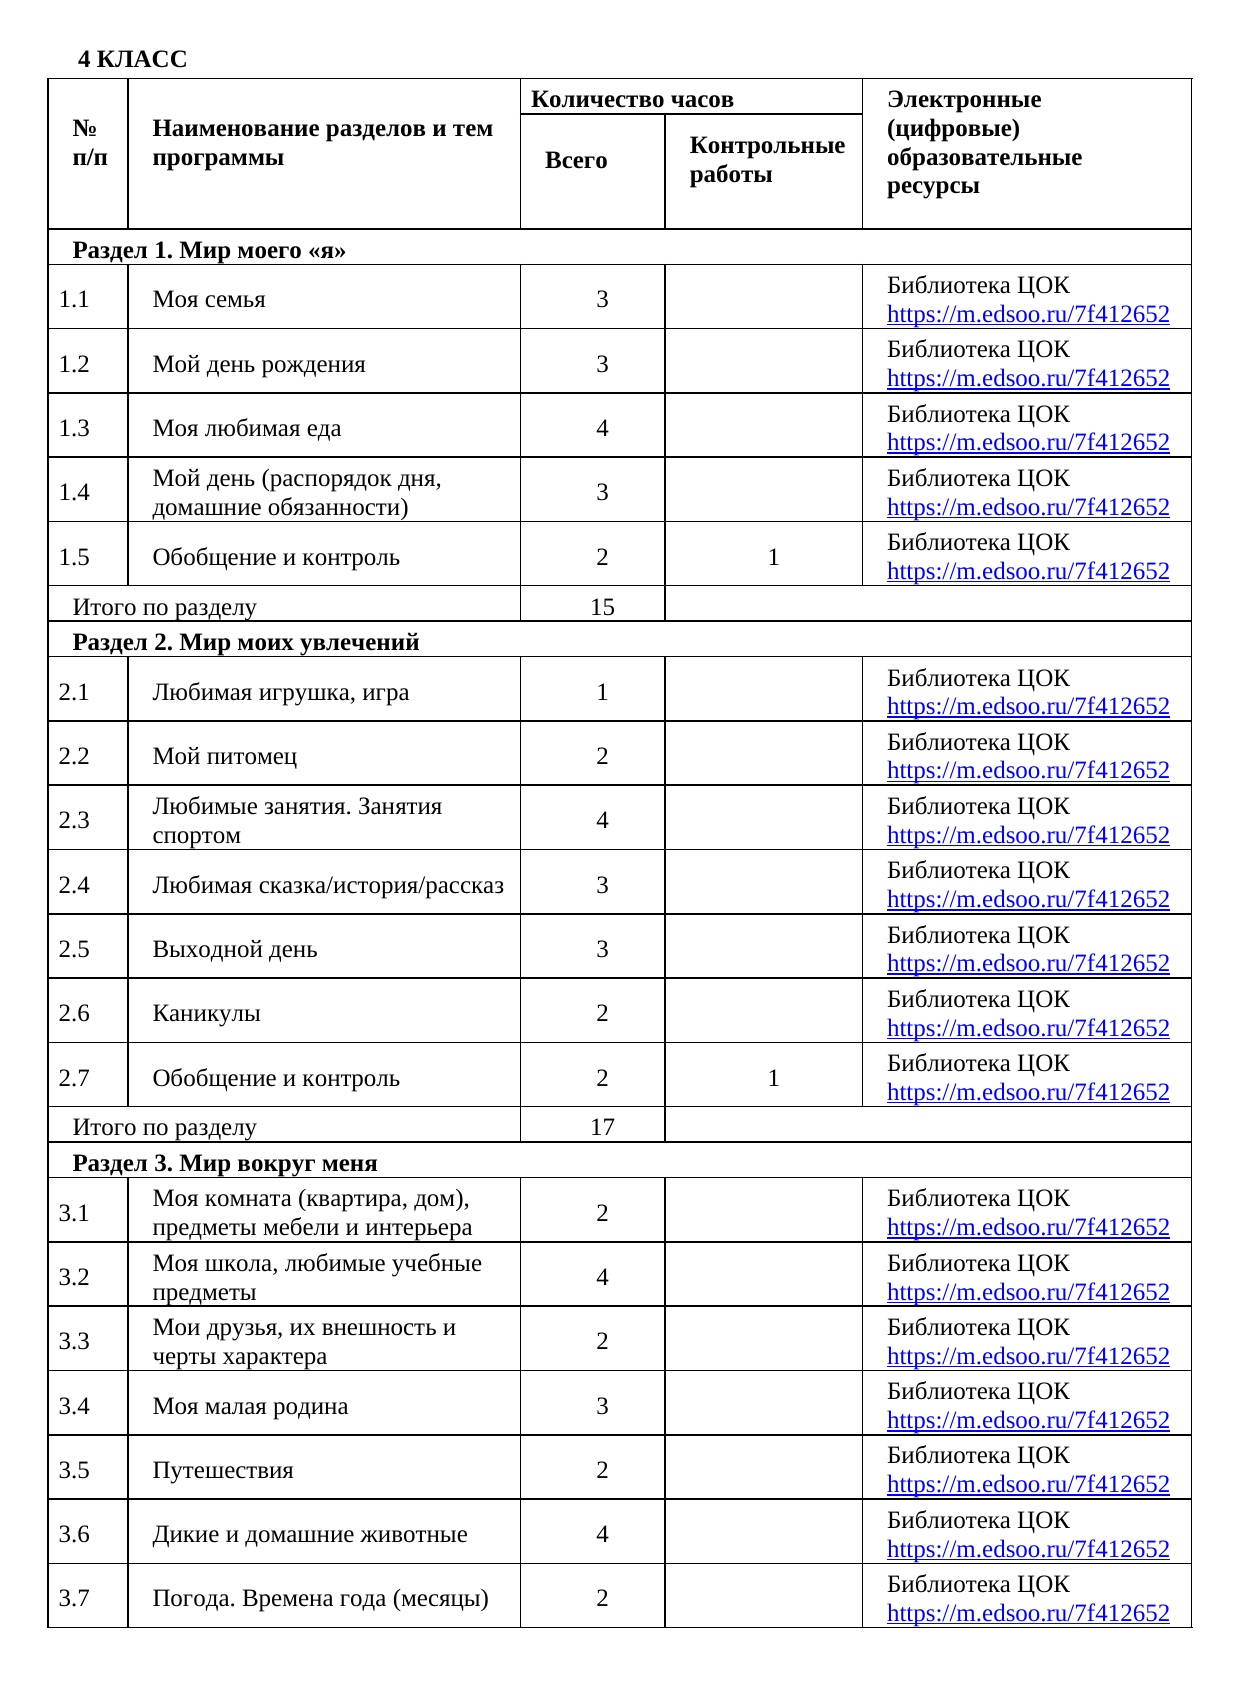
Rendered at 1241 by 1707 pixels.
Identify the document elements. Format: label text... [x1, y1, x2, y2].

table_cell Погода. Времена года (месяцы) [129, 1564, 520, 1627]
table_cell [666, 1307, 862, 1369]
table_cell 4 [521, 786, 664, 849]
text 4 КЛАСС [72, 44, 1181, 73]
table_cell Любимые занятия. Занятия спортом [129, 786, 520, 849]
table_cell 3 [521, 915, 664, 977]
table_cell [863, 1564, 1191, 1627]
table_cell Библиотека ЦОК https://m.edsoo.ru/7f412652 [863, 657, 1191, 720]
table_cell [666, 850, 862, 913]
table_cell 3.2 [49, 1243, 127, 1305]
table_cell Обобщение и контроль [129, 522, 520, 585]
table_cell Моя малая родина [129, 1371, 520, 1434]
table_cell Библиотека ЦОК https://m.edsoo.ru/7f412652 [863, 522, 1191, 585]
table_header Электронные (цифровые) образовательные ресурсы [863, 79, 1191, 228]
table_cell [666, 1564, 862, 1627]
table_cell 2.3 [49, 786, 127, 849]
table_cell Моя семья [129, 265, 520, 328]
table_cell 2.2 [49, 722, 127, 784]
table_cell [666, 1243, 862, 1305]
table_cell 2 [521, 722, 664, 784]
table_cell [666, 329, 862, 392]
table_cell 1.1 [49, 265, 127, 328]
table_cell 1.3 [49, 394, 127, 456]
table_cell [666, 915, 862, 977]
table_cell Раздел 3. Мир вокруг меня [49, 1143, 1191, 1177]
table_cell Каникулы [129, 979, 520, 1041]
table_header Наименование разделов и тем программы [129, 79, 520, 228]
table_cell 4 [521, 394, 664, 456]
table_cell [863, 1500, 1191, 1562]
table_cell 2.6 [49, 979, 127, 1041]
table_cell Мои друзья, их внешность и черты характера [129, 1307, 520, 1369]
table_cell Библиотека ЦОК https://m.edsoo.ru/7f412652 [863, 722, 1191, 784]
table_cell Библиотека ЦОК https://m.edsoo.ru/7f412652 [863, 394, 1191, 456]
table_cell 2.1 [49, 657, 127, 720]
table_cell Контрольные работы [666, 115, 862, 228]
table_cell 3.3 [49, 1307, 127, 1369]
table_cell 2 [521, 979, 664, 1041]
table_cell Библиотека ЦОК https://m.edsoo.ru/7f412652 [863, 329, 1191, 392]
table_cell 3 [521, 850, 664, 913]
table_cell Моя любимая еда [129, 394, 520, 456]
table_cell 3.7 [49, 1564, 127, 1627]
table_cell 2 [521, 1436, 664, 1498]
table_cell Любимая игрушка, игра [129, 657, 520, 720]
table_cell 1 [666, 1043, 862, 1106]
table_cell Моя комната (квартира, дом), предметы мебели и интерьера [129, 1178, 520, 1241]
table_cell [666, 586, 1191, 620]
table_cell Мой день рождения [129, 329, 520, 392]
table_cell [666, 979, 862, 1041]
table_cell 1.2 [49, 329, 127, 392]
table_cell 3.5 [49, 1436, 127, 1498]
table_cell [666, 1107, 1191, 1141]
table_cell Всего [521, 115, 664, 228]
table_cell 15 [521, 586, 664, 620]
table_cell 3 [521, 458, 664, 521]
table_cell Дикие и домашние животные [129, 1500, 520, 1562]
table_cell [863, 1436, 1191, 1498]
table_cell Раздел 1. Мир моего «я» [49, 230, 1191, 263]
table_cell Библиотека ЦОК https://m.edsoo.ru/7f412652 [863, 1178, 1191, 1241]
table_cell Путешествия [129, 1436, 520, 1498]
table_cell Библиотека ЦОК https://m.edsoo.ru/7f412652 [863, 850, 1191, 913]
table_cell 3.4 [49, 1371, 127, 1434]
table_cell [666, 722, 862, 784]
table_header Количество часов [521, 79, 862, 113]
table_cell 1 [521, 657, 664, 720]
table_cell Библиотека ЦОК https://m.edsoo.ru/7f412652 [863, 1371, 1191, 1434]
table_cell Итого по разделу [49, 1107, 520, 1141]
table_cell [666, 657, 862, 720]
table_cell Итого по разделу [49, 586, 520, 620]
table_cell 4 [521, 1243, 664, 1305]
table_cell 2.4 [49, 850, 127, 913]
table_cell 2 [521, 1307, 664, 1369]
table_cell 2.7 [49, 1043, 127, 1106]
table_cell Обобщение и контроль [129, 1043, 520, 1106]
table_cell 1.4 [49, 458, 127, 521]
table_cell 3 [521, 265, 664, 328]
table_cell Библиотека ЦОК https://m.edsoo.ru/7f412652 [863, 1243, 1191, 1305]
table_cell Мой питомец [129, 722, 520, 784]
table_cell 3.6 [49, 1500, 127, 1562]
table_cell Мой день (распорядок дня, домашние обязанности) [129, 458, 520, 521]
table_cell Библиотека ЦОК https://m.edsoo.ru/7f412652 [863, 1043, 1191, 1106]
table_cell [666, 458, 862, 521]
table_cell Моя школа, любимые учебные предметы [129, 1243, 520, 1305]
table_cell [666, 1436, 862, 1498]
table_cell 3.1 [49, 1178, 127, 1241]
table_cell 17 [521, 1107, 664, 1141]
table_cell [666, 786, 862, 849]
table_cell 2 [521, 1564, 664, 1627]
table_cell [666, 1178, 862, 1241]
table_cell Раздел 2. Мир моих увлечений [49, 622, 1191, 656]
table_cell Библиотека ЦОК https://m.edsoo.ru/7f412652 [863, 1307, 1191, 1369]
table_cell [666, 394, 862, 456]
table_cell 2 [521, 1043, 664, 1106]
table_cell 1.5 [49, 522, 127, 585]
table_cell [666, 265, 862, 328]
table_cell 3 [521, 1371, 664, 1434]
table_cell Библиотека ЦОК https://m.edsoo.ru/7f412652 [863, 979, 1191, 1041]
table_cell 3 [521, 329, 664, 392]
table_cell 2 [521, 1178, 664, 1241]
table_cell Любимая сказка/история/рассказ [129, 850, 520, 913]
table_cell Библиотека ЦОК https://m.edsoo.ru/7f412652 [863, 458, 1191, 521]
table_cell Библиотека ЦОК https://m.edsoo.ru/7f412652 [863, 786, 1191, 849]
table_cell Библиотека ЦОК https://m.edsoo.ru/7f412652 [863, 265, 1191, 328]
table_cell Библиотека ЦОК https://m.edsoo.ru/7f412652 [863, 915, 1191, 977]
table_cell 4 [521, 1500, 664, 1562]
table_cell Выходной день [129, 915, 520, 977]
table_cell 1 [666, 522, 862, 585]
table_header № п/п [49, 79, 127, 228]
table_cell 2 [521, 522, 664, 585]
table_cell [666, 1500, 862, 1562]
table_cell [666, 1371, 862, 1434]
table_cell 2.5 [49, 915, 127, 977]
